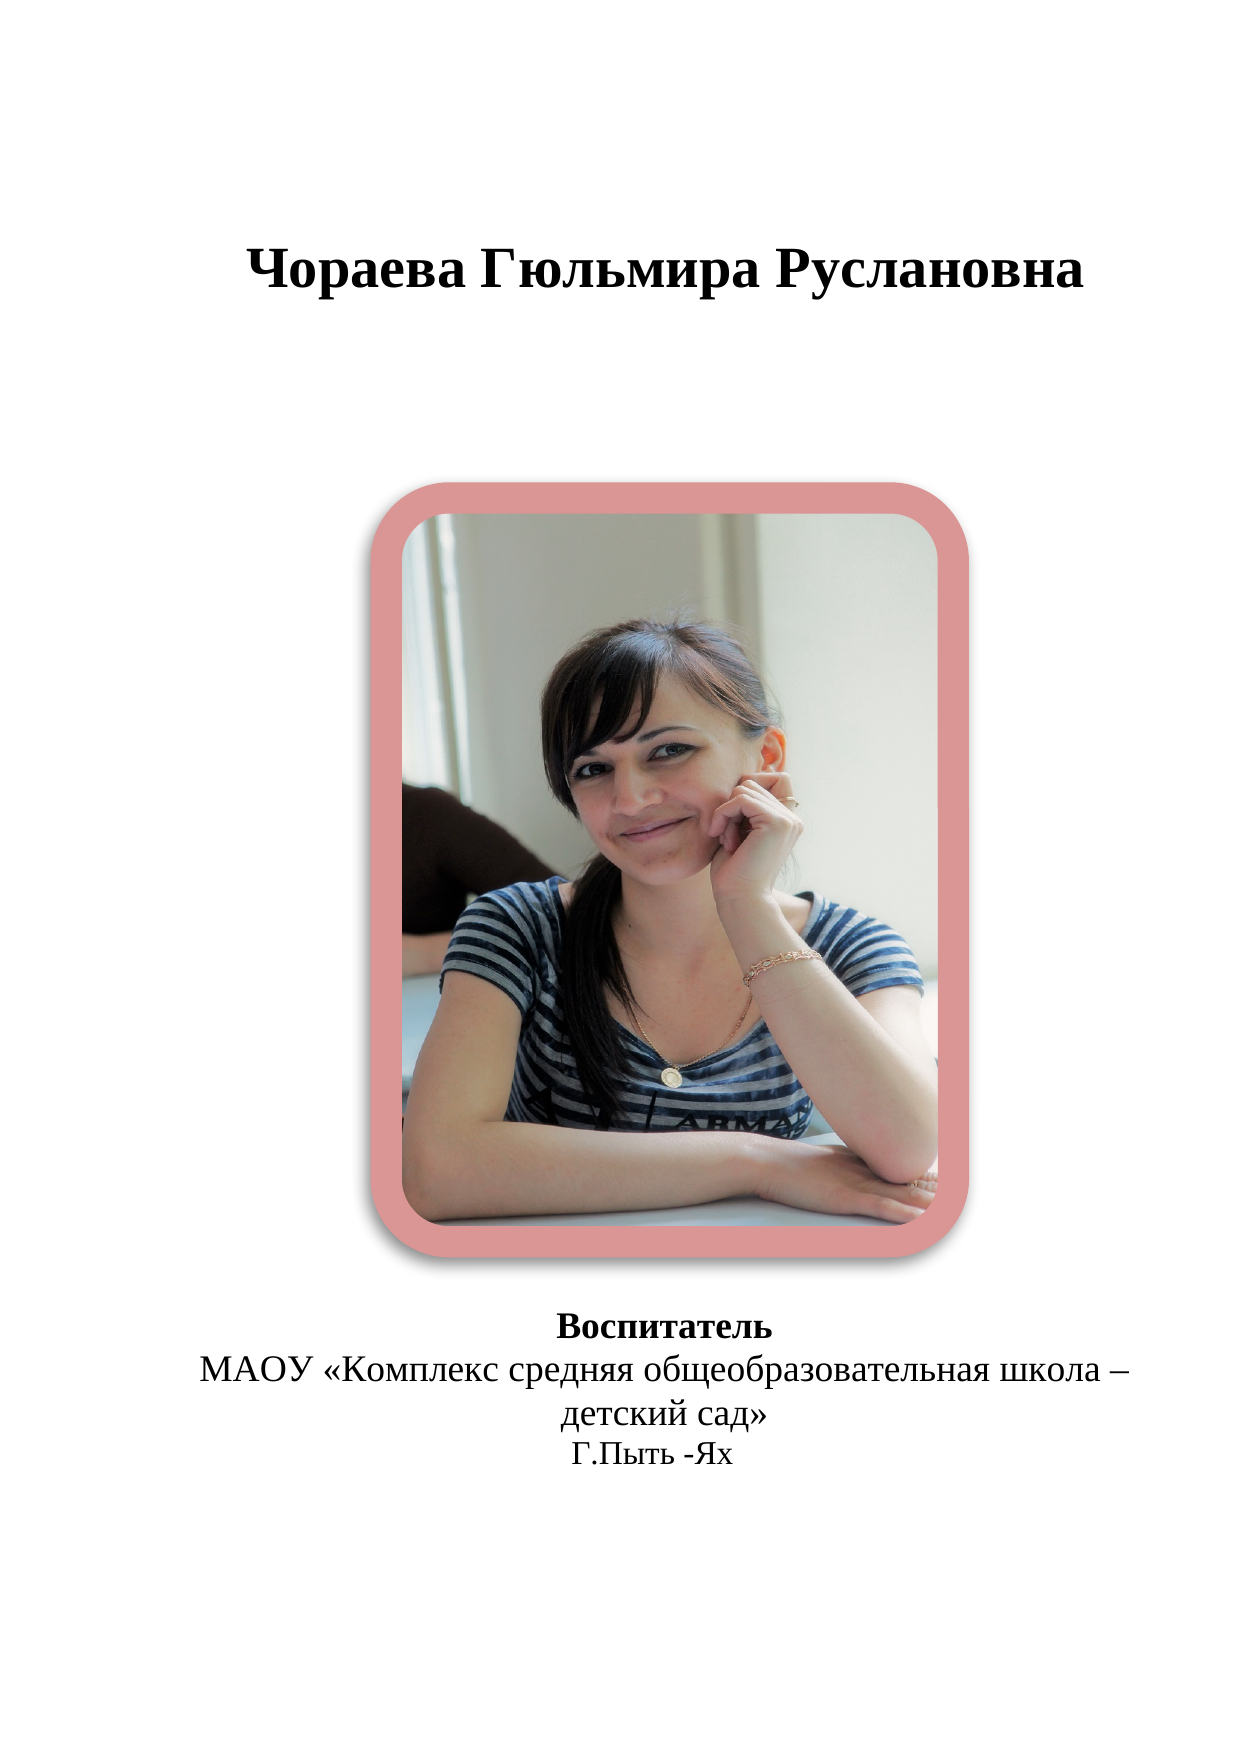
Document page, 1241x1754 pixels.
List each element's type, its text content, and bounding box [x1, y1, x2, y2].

text Г.Пыть -Ях [177, 1433, 1152, 1471]
text Чораева Гюльмира Руслановна [177, 233, 1152, 300]
text Воспитатель [177, 1304, 1152, 1347]
picture [402, 514, 937, 1226]
text МАОУ «Комплекс средняя общеобразовательная школа – детский сад» [177, 1347, 1152, 1433]
